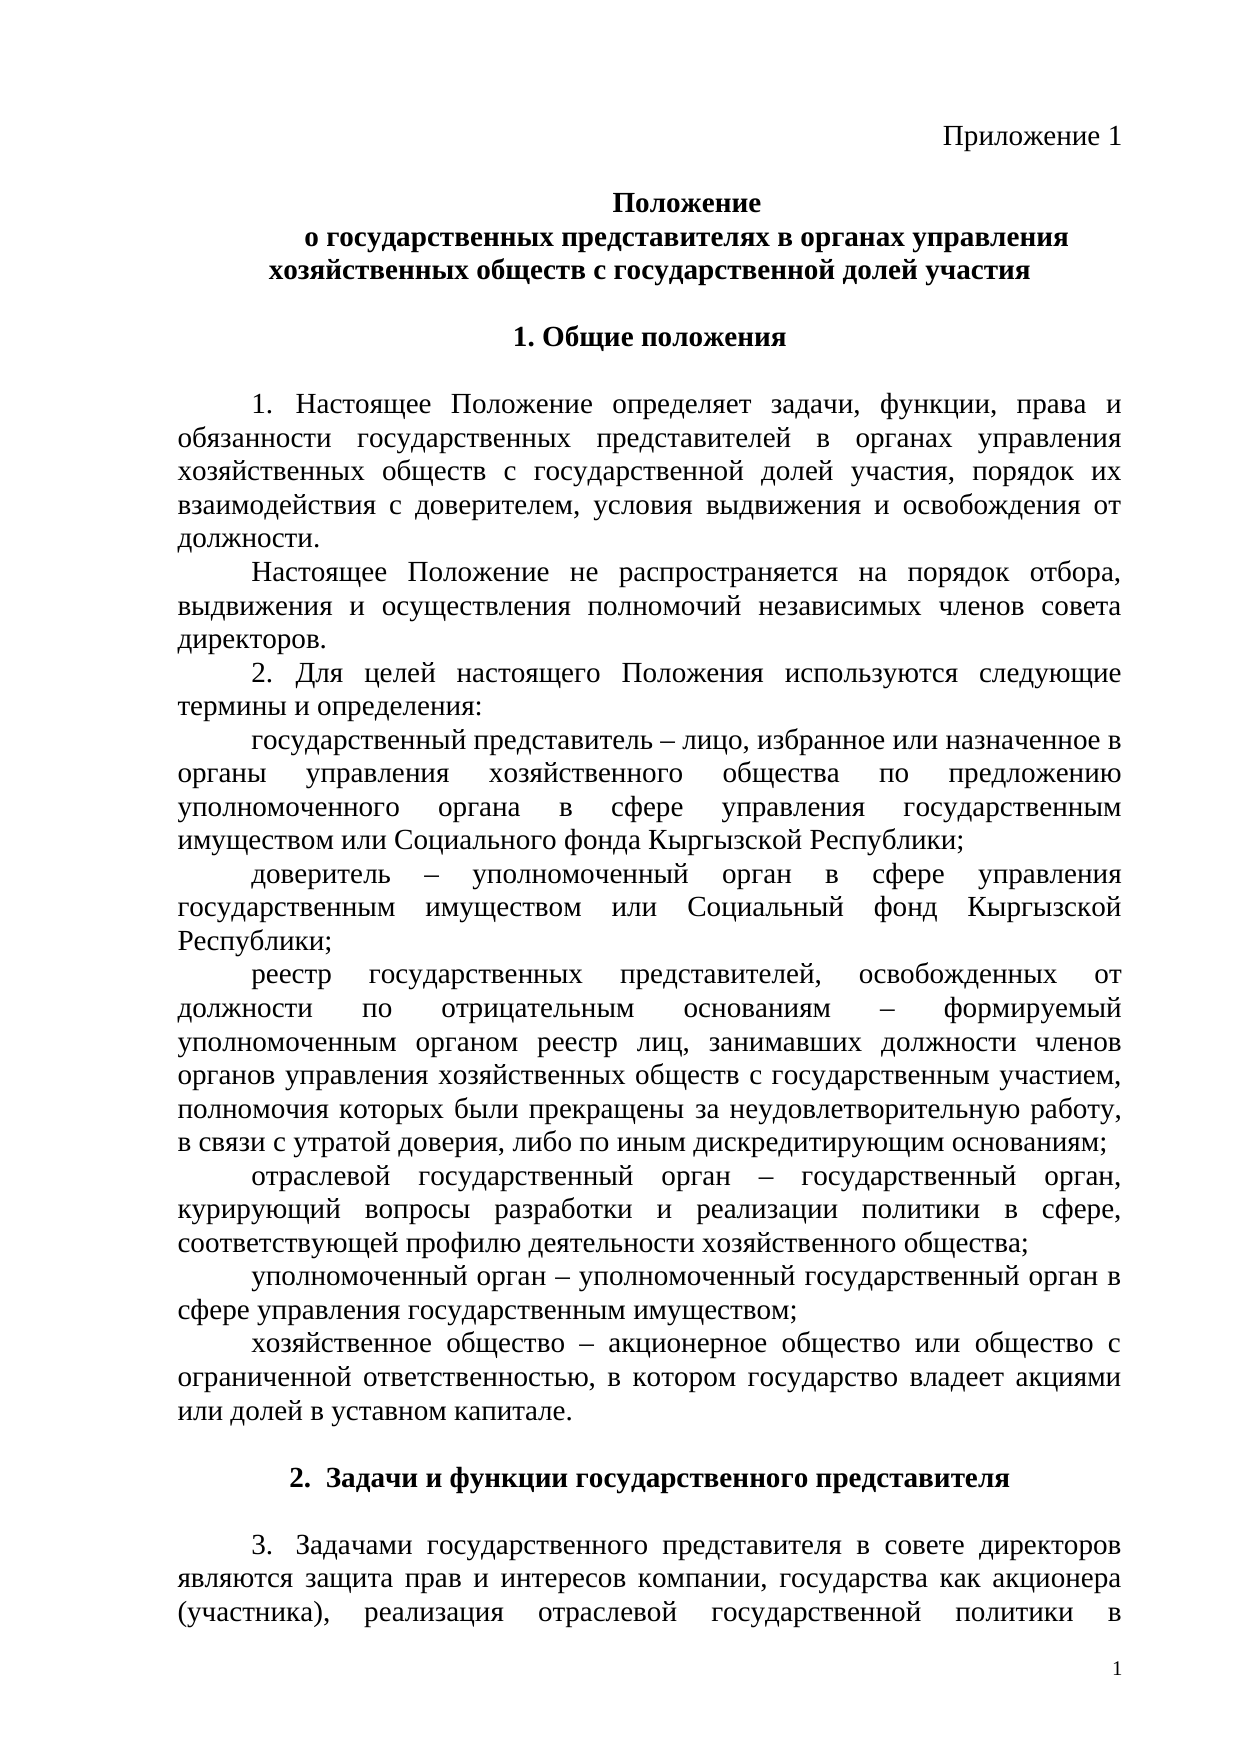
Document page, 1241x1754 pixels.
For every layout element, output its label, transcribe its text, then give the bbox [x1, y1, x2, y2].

text хозяйственное общество – акционерное общество или общество с ограниченной ответственностью, в котором государство владеет акциями или долей в уставном капитале. [177, 1326, 1122, 1426]
text государственный представитель – лицо, избранное или назначенное в органы управления хозяйственного общества по предложению уполномоченного органа в сфере управления государственным имуществом или Социального фонда Кыргызской Республики; [177, 722, 1122, 856]
text Приложение 1 [723, 118, 1122, 152]
text доверитель – уполномоченный орган в сфере управления государственным имуществом или Социальный фонд Кыргызской Республики; [177, 856, 1122, 957]
text о государственных представителях в органах управления хозяйственных обществ с государственной долей участия [177, 219, 1122, 286]
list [177, 1527, 1122, 1627]
text 1. Общие положения [177, 319, 1122, 353]
text Положение [177, 185, 1122, 219]
list Для целей настоящего Положения используются следующие термины и определения: [177, 655, 1122, 722]
text 2. Задачи и функции государственного представителя [177, 1460, 1122, 1493]
list Настоящее Положение определяет задачи, функции, права и обязанности государственных представителей в органах управления хозяйственных обществ с государственной долей участия, порядок их взаимодействия с доверителем, условия выдвижения и освобождения от должности. [177, 386, 1122, 554]
text уполномоченный орган – уполномоченный государственный орган в сфере управления государственным имуществом; [177, 1258, 1122, 1326]
text Настоящее Положение не распространяется на порядок отбора, выдвижения и осуществления полномочий независимых членов совета директоров. [177, 554, 1122, 655]
text отраслевой государственный орган – государственный орган, курирующий вопросы разработки и реализации политики в сфере, соответствующей профилю деятельности хозяйственного общества; [177, 1158, 1122, 1258]
text реестр государственных представителей, освобожденных от должности по отрицательным основаниям – формируемый уполномоченным органом реестр лиц, занимавших должности членов органов управления хозяйственных обществ с государственным участием, полномочия которых были прекращены за неудовлетворительную работу, в связи с утратой доверия, либо по иным дискредитирующим основаниям; [177, 957, 1122, 1158]
